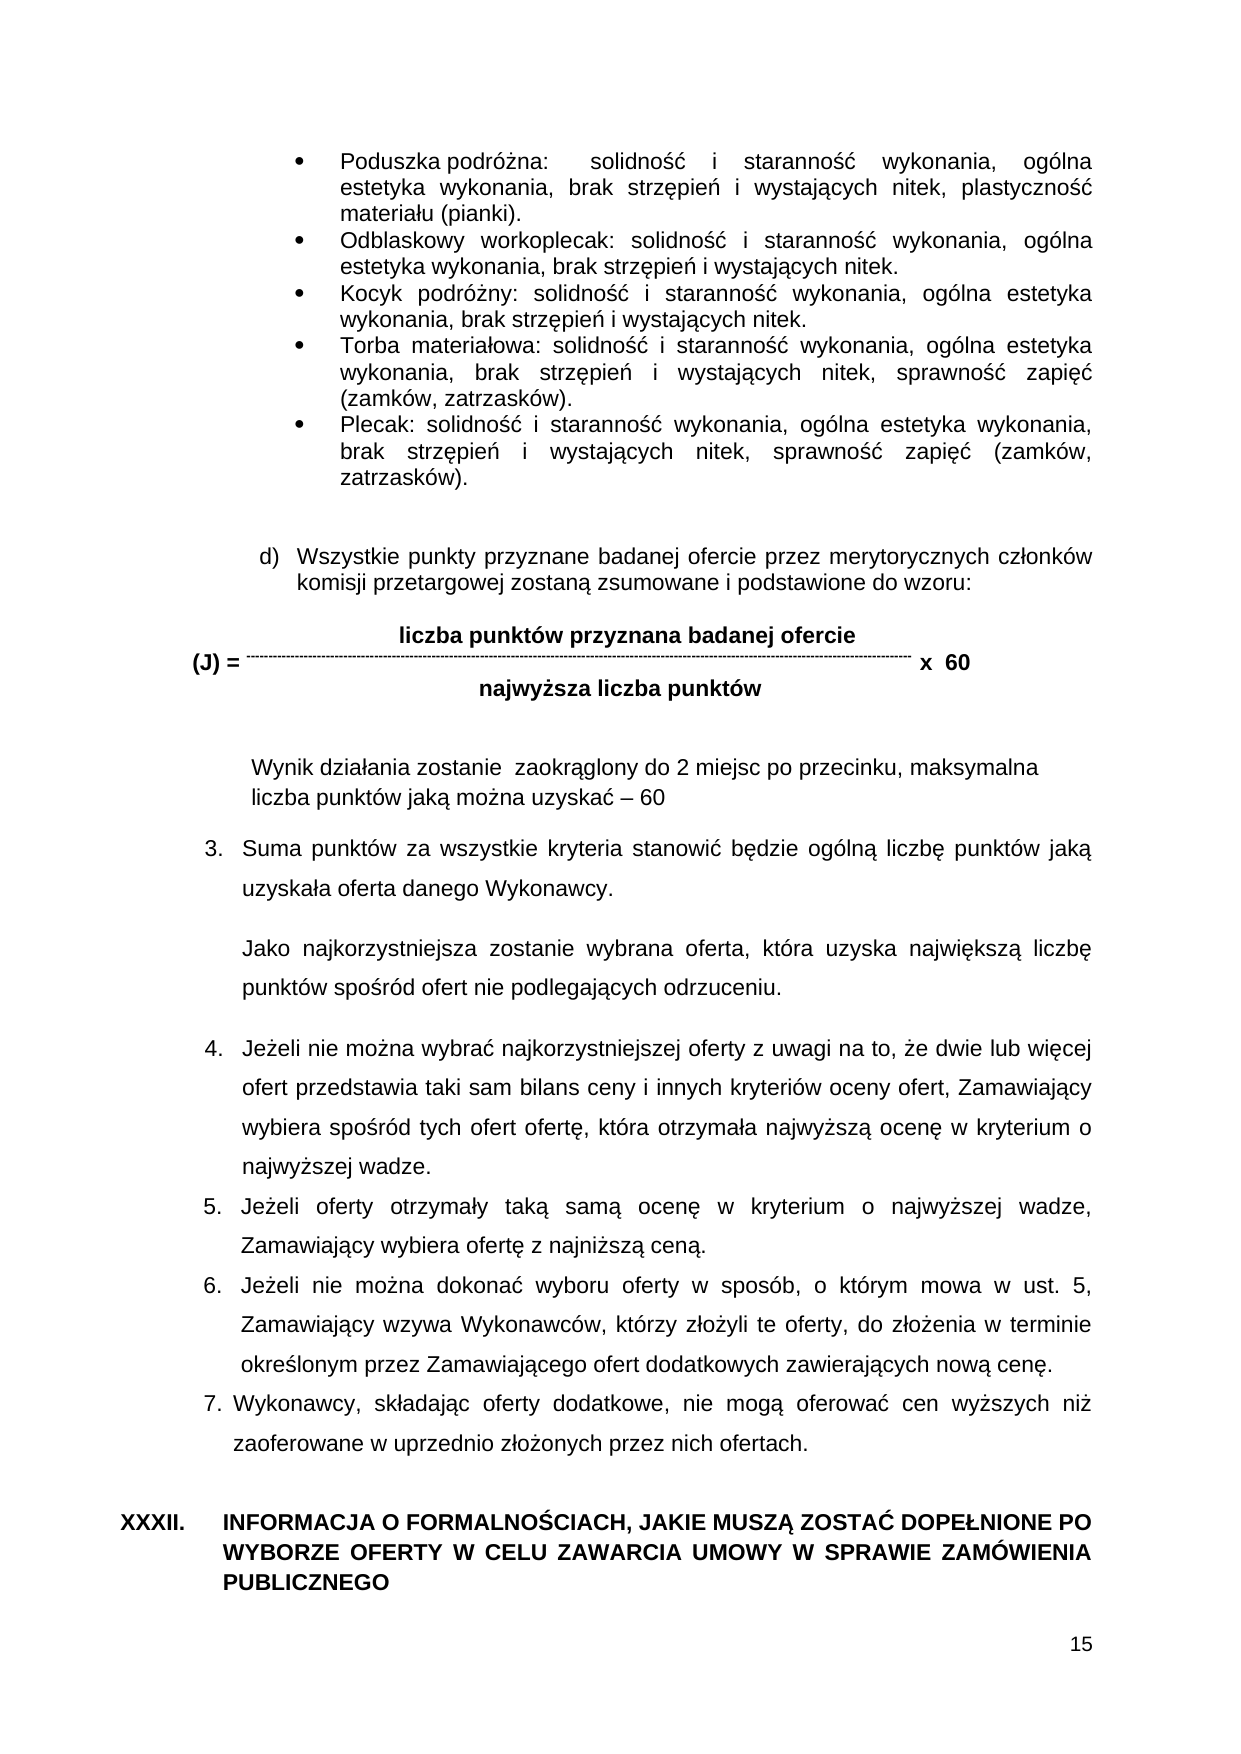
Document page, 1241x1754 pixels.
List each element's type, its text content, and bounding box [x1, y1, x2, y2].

list Kocyk podróżny: solidność i staranność wykonania, ogólna estetyka wykonania, brak strzępień i wystających nitek. [295, 279, 1092, 332]
text Jako najkorzystniejsza zostanie wybrana oferta, która uzyska największą liczbę punktów spośród ofert nie podlegających odrzuceniu. [242, 935, 1092, 1001]
list INFORMACJA O FORMALNOŚCIACH, JAKIE MUSZĄ ZOSTAĆ DOPEŁNIONE PO WYBORZE OFERTY W CELU ZAWARCIA UMOWY W SPRAWIE ZAMÓWIENIA PUBLICZNEGO [185, 1508, 1092, 1595]
list Wszystkie punkty przyznane badanej ofercie przez merytorycznych członków komisji przetargowej zostaną zsumowane i podstawione do wzoru: [259, 543, 1092, 596]
text najwyższa liczba punktów [148, 675, 1092, 701]
list Jeżeli oferty otrzymały taką samą ocenę w kryterium o najwyższej wadze, Zamawiający wybiera ofertę z najniższą ceną. [203, 1193, 1092, 1258]
list Torba materiałowa: solidność i staranność wykonania, ogólna estetyka wykonania, brak strzępień i wystających nitek, sprawność zapięć (zamków, zatrzasków). [295, 332, 1092, 411]
text Wynik działania zostanie zaokrąglony do 2 miejsc po przecinku, maksymalna liczba punktów jaką można uzyskać – 60 [251, 754, 1092, 810]
list Suma punktów za wszystkie kryteria stanowić będzie ogólną liczbę punktów jaką uzyskała oferta danego Wykonawcy. [204, 835, 1092, 901]
list Jeżeli nie można dokonać wyboru oferty w sposób, o którym mowa w ust. 5, Zamawiający wzywa Wykonawców, którzy złożyli te oferty, do złożenia w terminie określonym przez Zamawiającego ofert dodatkowych zawierających nową cenę. [203, 1272, 1092, 1377]
list Jeżeli nie można wybrać najkorzystniejszej oferty z uwagi na to, że dwie lub więcej ofert przedstawia taki sam bilans ceny i innych kryteriów oceny ofert, Zamawiający wybiera spośród tych ofert ofertę, która otrzymała najwyższą ocenę w kryterium o najwyższej wadze. [204, 1035, 1092, 1179]
list Wykonawcy, składając oferty dodatkowe, nie mogą oferować cen wyższych niż zaoferowane w uprzednio złożonych przez nich ofertach. [203, 1390, 1092, 1456]
list Odblaskowy workoplecak: solidność i staranność wykonania, ogólna estetyka wykonania, brak strzępień i wystających nitek. [295, 227, 1092, 279]
text (J) = ------------------------------------------------------------------------------------------------------------------------------------------------------- x 60 [148, 648, 1092, 675]
text liczba punktów przyznana badanej ofercie [148, 622, 1092, 648]
list Poduszka podróżna: solidność i staranność wykonania, ogólna estetyka wykonania, brak strzępień i wystających nitek, plastyczność materiału (pianki). [295, 148, 1092, 227]
list Plecak: solidność i staranność wykonania, ogólna estetyka wykonania, brak strzępień i wystających nitek, sprawność zapięć (zamków, zatrzasków). [295, 411, 1092, 490]
